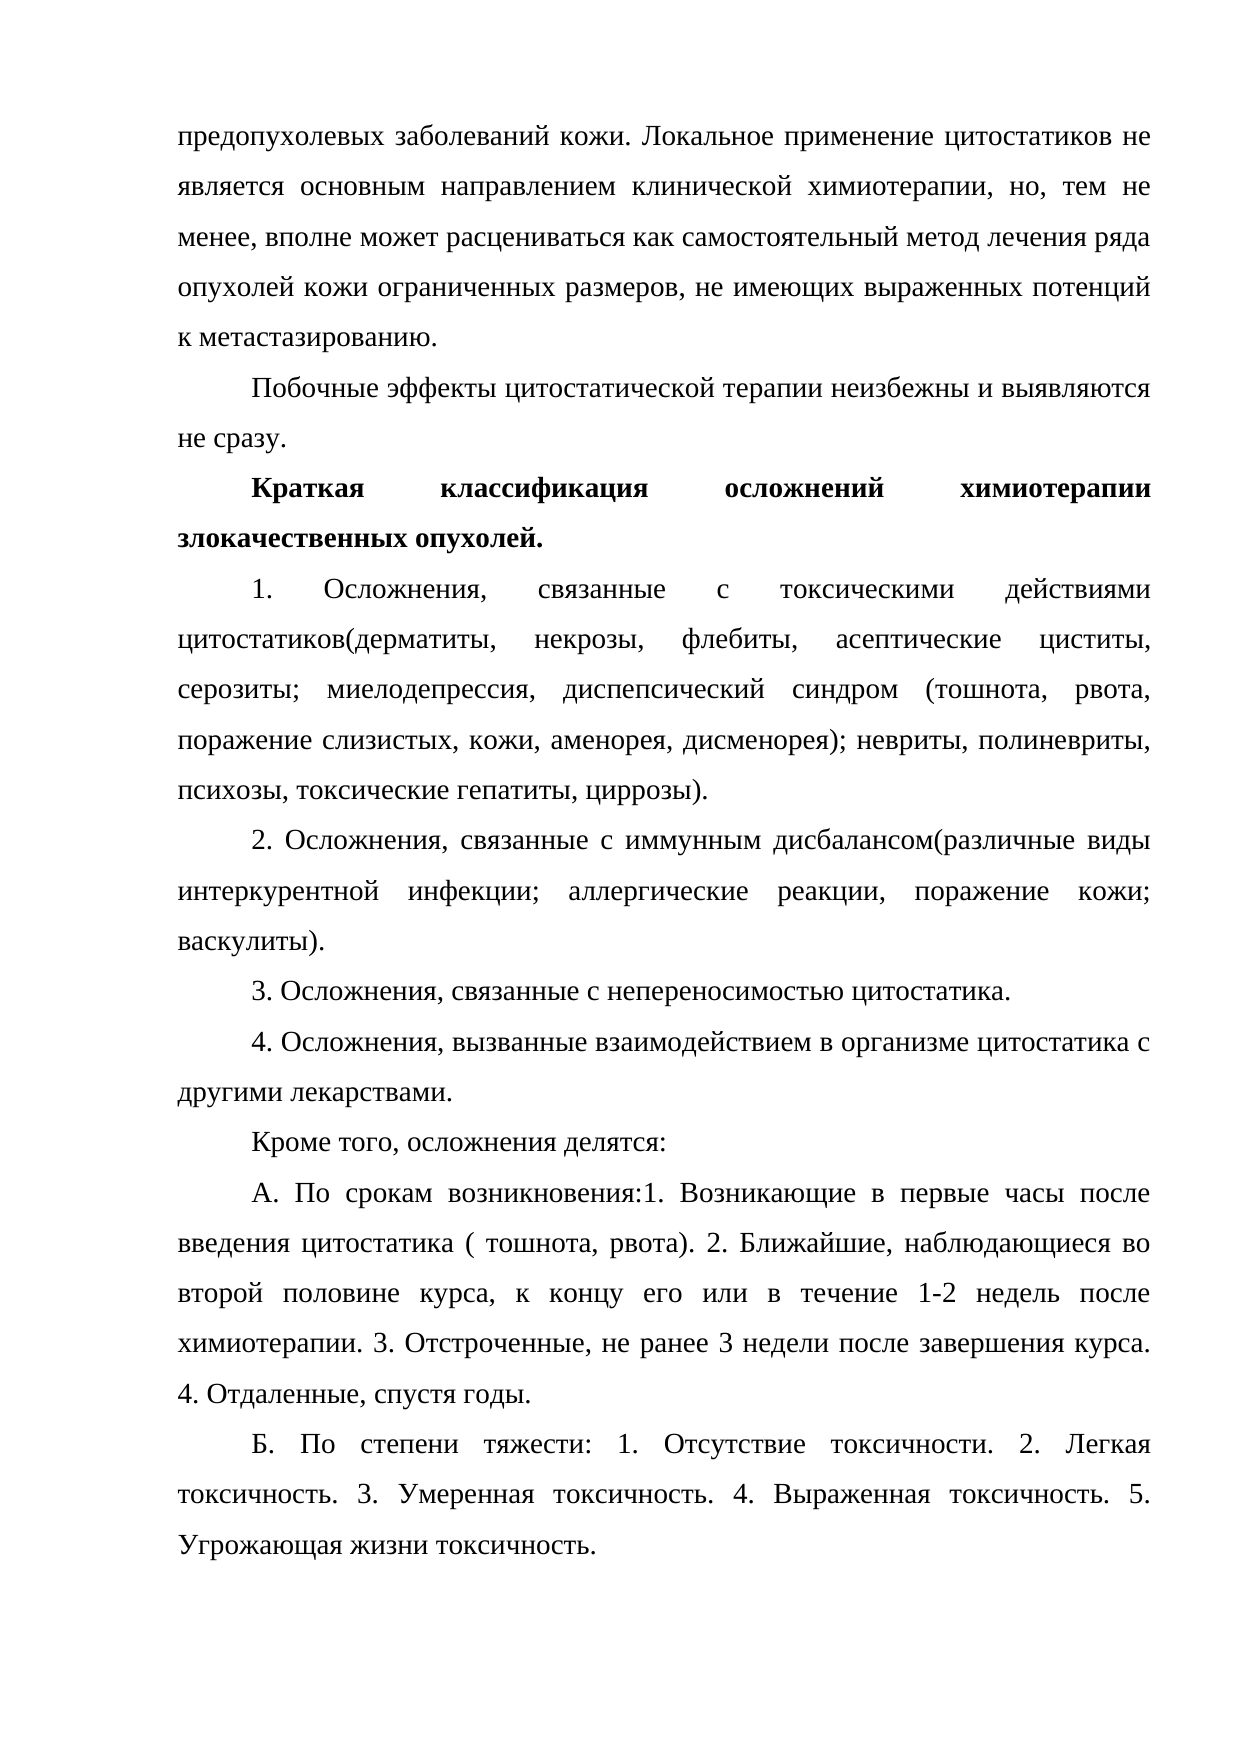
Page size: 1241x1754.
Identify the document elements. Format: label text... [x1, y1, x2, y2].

text Кроме того, осложнения делятся: [177, 1124, 1152, 1158]
text 3. Осложнения, связанные с непереносимостью цитостатика. [177, 973, 1152, 1007]
subtitle Краткая классификация осложнений химиотерапии злокачественных опухолей. [177, 470, 1152, 554]
text Б. По степени тяжести: 1. Отсутствие токсичности. 2. Легкая токсичность. 3. Умеренная токсичность. 4. Выраженная токсичность. 5. Угрожающая жизни токсичность. [177, 1426, 1152, 1560]
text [177, 118, 1152, 353]
text 1. Осложнения, связанные с токсическими действиями цитостатиков(дерматиты, некрозы, флебиты, асептические циститы, серозиты; миелодепрессия, диспепсический синдром (тошнота, рвота, поражение слизистых, кожи, аменорея, дисменорея); невриты, полиневриты, психозы, токсические гепатиты, циррозы). [177, 571, 1152, 806]
text А. По срокам возникновения:1. Возникающие в первые часы после введения цитостатика ( тошнота, рвота). 2. Ближайшие, наблюдающиеся во второй половине курса, к концу его или в течение 1-2 недель после химиотерапии. 3. Отстроченные, не ранее 3 недели после завершения курса. 4. Отдаленные, спустя годы. [177, 1175, 1152, 1409]
text Побочные эффекты цитостатической терапии неизбежны и выявляются не сразу. [177, 370, 1152, 453]
text 2. Осложнения, связанные с иммунным дисбалансом(различные виды интеркурентной инфекции; аллергические реакции, поражение кожи; васкулиты). [177, 822, 1152, 957]
text 4. Осложнения, вызванные взаимодействием в организме цитостатика с другими лекарствами. [177, 1024, 1152, 1108]
